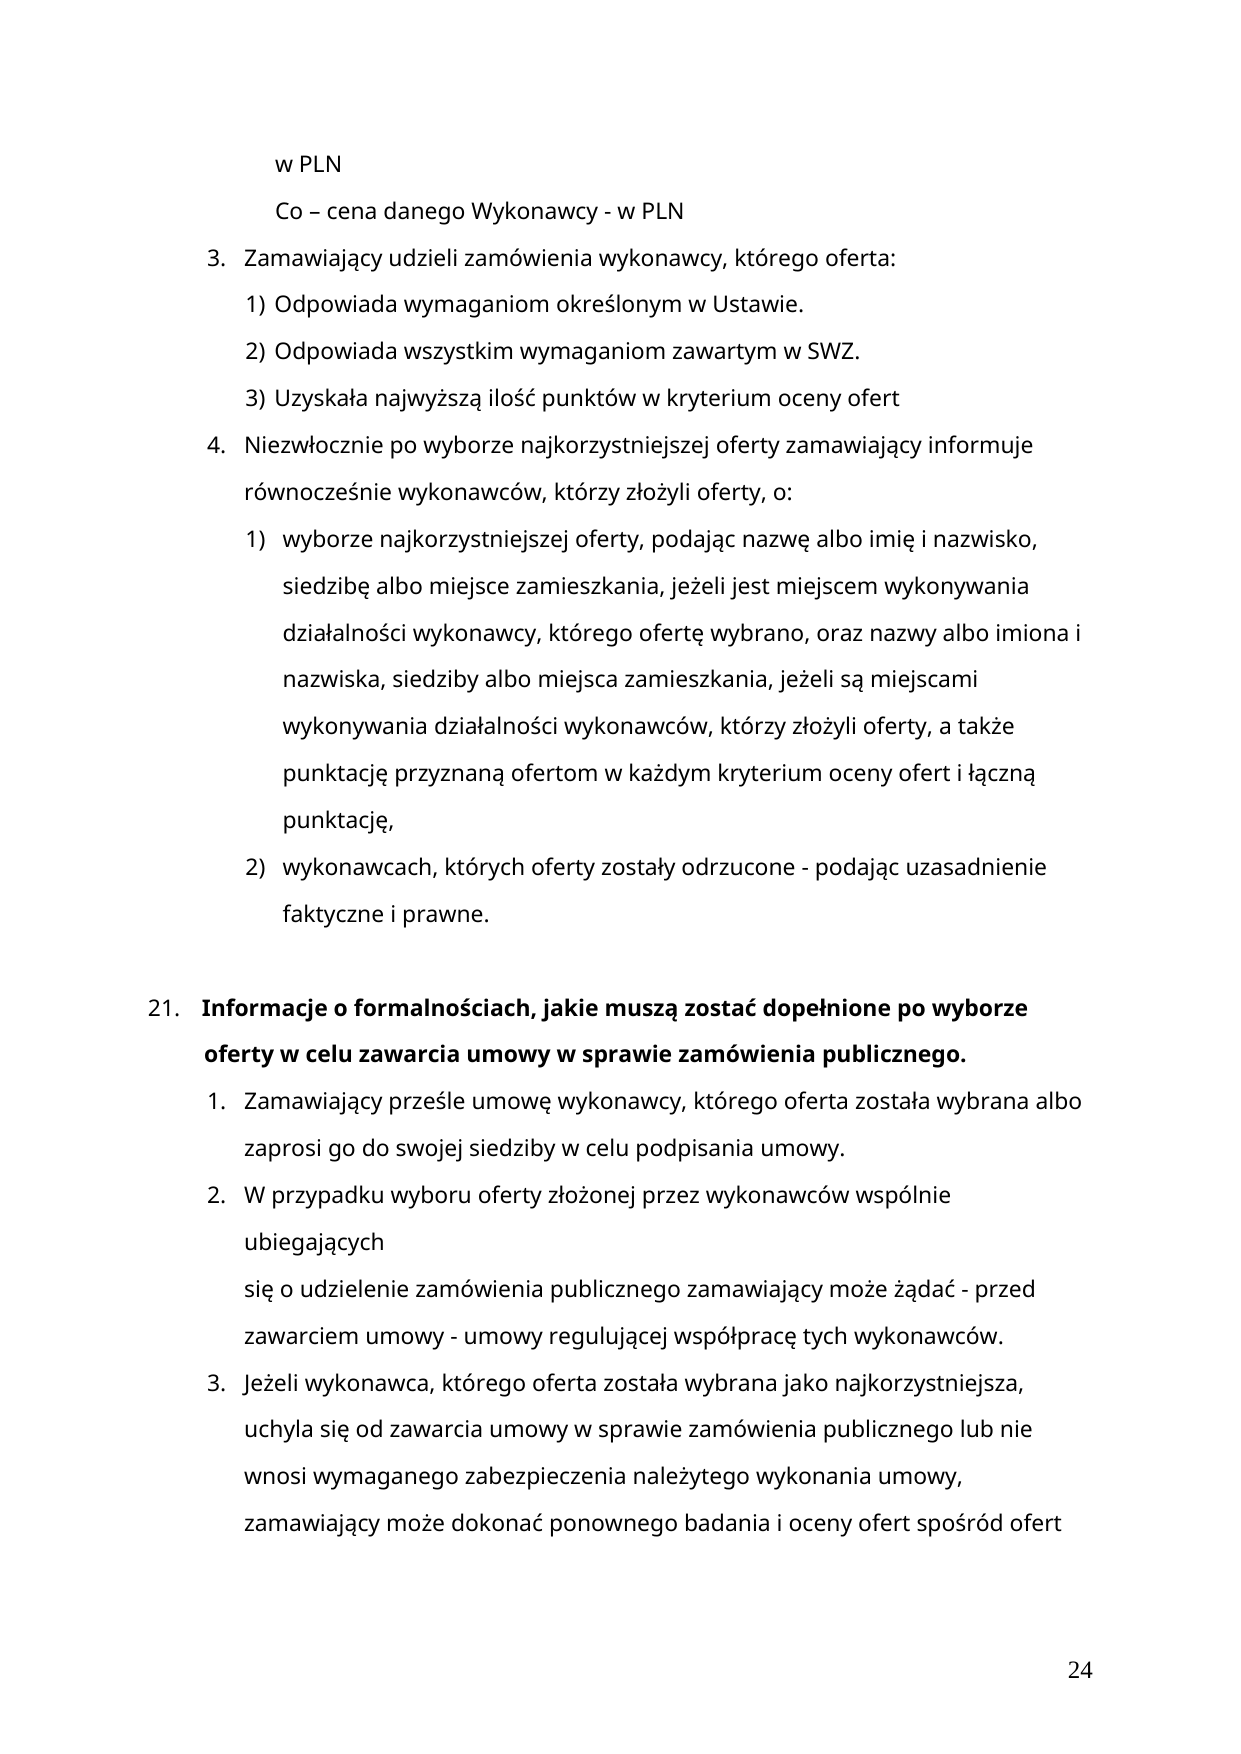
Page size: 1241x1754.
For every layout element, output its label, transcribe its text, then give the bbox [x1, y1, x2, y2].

list W przypadku wyboru oferty złożonej przez wykonawców wspólnie ubiegających się o udzielenie zamówienia publicznego zamawiający może żądać - przed zawarciem umowy - umowy regulującej współpracę tych wykonawców. [207, 1179, 1092, 1351]
list Niezwłocznie po wyborze najkorzystniejszej oferty zamawiający informuje równocześnie wykonawców, którzy złożyli oferty, o: [207, 429, 1092, 507]
list Zamawiający prześle umowę wykonawcy, którego oferta została wybrana albo zaprosi go do swojej siedziby w celu podpisania umowy. [207, 1085, 1092, 1163]
list wyborze najkorzystniejszej oferty, podając nazwę albo imię i nazwisko, siedzibę albo miejsce zamieszkania, jeżeli jest miejscem wykonywania działalności wykonawcy, którego ofertę wybrano, oraz nazwy albo imiona i nazwiska, siedziby albo miejsca zamieszkania, jeżeli są miejscami wykonywania działalności wykonawców, którzy złożyli oferty, a także punktację przyznaną ofertom w każdym kryterium oceny ofert i łączną punktację, [245, 523, 1092, 835]
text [275, 148, 1092, 179]
list Odpowiada wymaganiom określonym w Ustawie. [245, 288, 1092, 319]
list Odpowiada wszystkim wymaganiom zawartym w SWZ. [245, 335, 1092, 366]
list wykonawcach, których oferty zostały odrzucone - podając uzasadnienie faktyczne i prawne. [245, 851, 1092, 929]
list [207, 1366, 1092, 1538]
subtitle Informacje o formalnościach, jakie muszą zostać dopełnione po wyborze oferty w celu zawarcia umowy w sprawie zamówienia publicznego. [148, 991, 1092, 1069]
text Co – cena danego Wykonawcy - w PLN [275, 194, 1092, 226]
list Uzyskała najwyższą ilość punktów w kryterium oceny ofert [245, 382, 1092, 413]
list Zamawiający udzieli zamówienia wykonawcy, którego oferta: [207, 241, 1092, 273]
